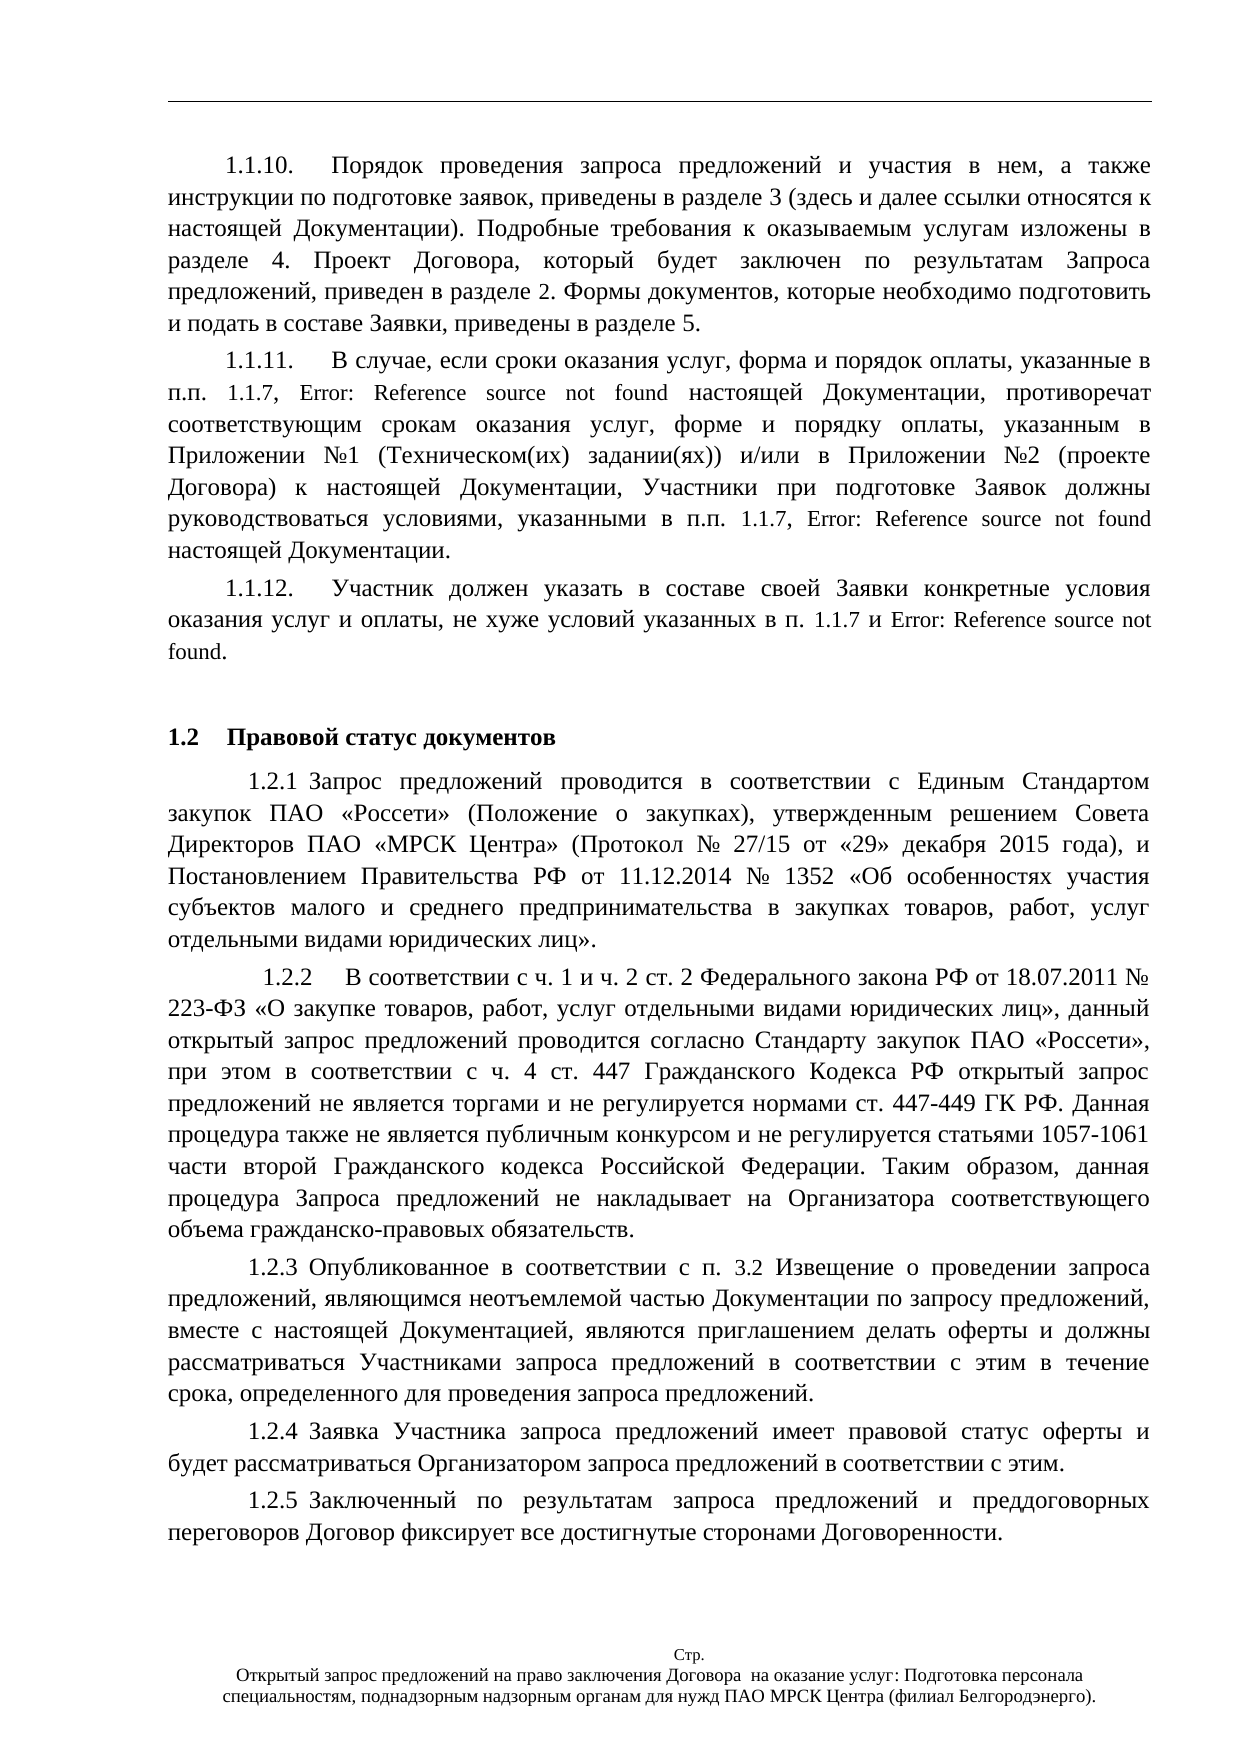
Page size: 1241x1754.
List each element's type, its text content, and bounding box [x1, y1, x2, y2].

list В соответствии с ч. 1 и ч. 2 ст. 2 Федерального закона РФ от 18.07.2011 № 223-ФЗ «О закупке товаров, работ, услуг отдельными видами юридических лиц», данный открытый запрос предложений проводится согласно Стандарту закупок ПАО «Россети», при этом в соответствии с ч. 4 ст. 447 Гражданского Кодекса РФ открытый запрос предложений не является торгами и не регулируется нормами ст. 447-449 ГК РФ. Данная процедура также не является публичным конкурсом и не регулируется статьями 1057-1061 части второй Гражданского кодекса Российской Федерации. Таким образом, данная процедура Запроса предложений не накладывает на Организатора соответствующего объема гражданско-правовых обязательств. [168, 962, 1150, 1243]
list Порядок проведения запроса предложений и участия в нем, а также инструкции по подготовке заявок, приведены в разделе 3 (здесь и далее ссылки относятся к настоящей Документации). Подробные требования к оказываемым услугам изложены в разделе 4. Проект Договора, который будет заключен по результатам Запроса предложений, приведен в разделе 2. Формы документов, которые необходимо подготовить и подать в составе Заявки, приведены в разделе 5. [168, 150, 1152, 337]
subtitle Правовой статус документов [168, 722, 1152, 751]
list Заключенный по результатам запроса предложений и преддоговорных переговоров Договор фиксирует все достигнутые сторонами Договоренности. [168, 1485, 1150, 1546]
list Запрос предложений проводится в соответствии с Единым Стандартом закупок ПАО «Россети» (Положение о закупках), утвержденным решением Совета Директоров ПАО «МРСК Центра» (Протокол № 27/15 от «29» декабря 2015 года), и Постановлением Правительства РФ от 11.12.2014 № 1352 «Об особенностях участия субъектов малого и среднего предпринимательства в закупках товаров, работ, услуг отдельными видами юридических лиц». [168, 766, 1150, 953]
list Опубликованное в соответствии с п. 3.2 Извещение о проведении запроса предложений, являющимся неотъемлемой частью Документации по запросу предложений, вместе с настоящей Документацией, являются приглашением делать оферты и должны рассматриваться Участниками запроса предложений в соответствии с этим в течение срока, определенного для проведения запроса предложений. [168, 1252, 1150, 1407]
list Заявка Участника запроса предложений имеет правовой статус оферты и будет рассматриваться Организатором запроса предложений в соответствии с этим. [168, 1416, 1150, 1476]
